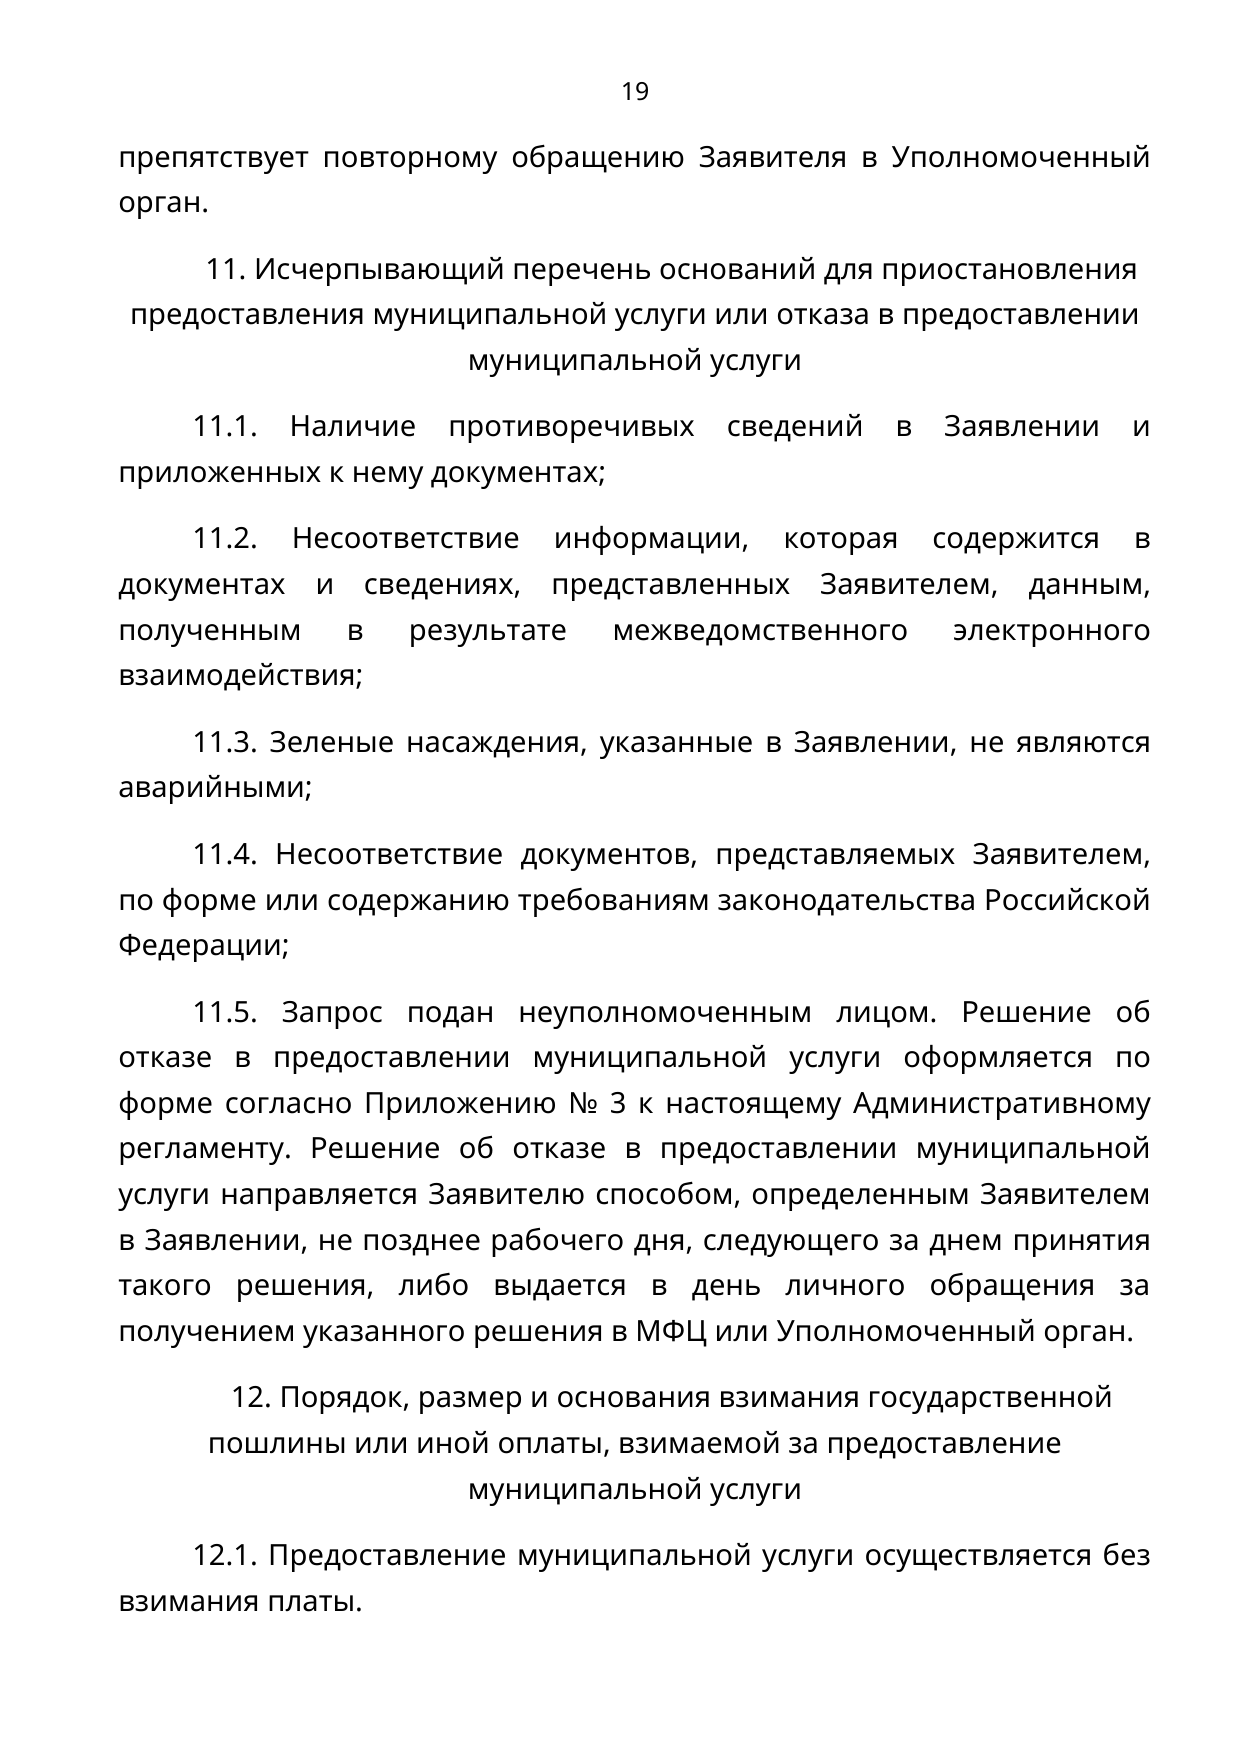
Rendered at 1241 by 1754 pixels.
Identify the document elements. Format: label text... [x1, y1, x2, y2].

text 11.3. Зеленые насаждения, указанные в Заявлении, не являются аварийными; [118, 721, 1152, 806]
text 11.1. Наличие противоречивых сведений в Заявлении и приложенных к нему документах; [118, 406, 1152, 491]
text 11.5. Запрос подан неуполномоченным лицом. Решение об отказе в предоставлении муниципальной услуги оформляется по форме согласно Приложению № 3 к настоящему Административному регламенту. Решение об отказе в предоставлении муниципальной услуги направляется Заявителю способом, определенным Заявителем в Заявлении, не позднее рабочего дня, следующего за днем принятия такого решения, либо выдается в день личного обращения за получением указанного решения в МФЦ или Уполномоченный орган. [118, 991, 1152, 1350]
text 11. Исчерпывающий перечень оснований для приостановления предоставления муниципальной услуги или отказа в предоставлении муниципальной услуги [118, 248, 1152, 379]
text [118, 136, 1152, 221]
text 11.2. Несоответствие информации, которая содержится в документах и сведениях, представленных Заявителем, данным, полученным в результате межведомственного электронного взаимодействия; [118, 518, 1152, 694]
text 12.1. Предоставление муниципальной услуги осуществляется без взимания платы. [118, 1534, 1152, 1620]
text 12. Порядок, размер и основания взимания государственной пошлины или иной оплаты, взимаемой за предоставление муниципальной услуги [118, 1377, 1152, 1508]
text 11.4. Несоответствие документов, представляемых Заявителем, по форме или содержанию требованиям законодательства Российской Федерации; [118, 833, 1152, 964]
